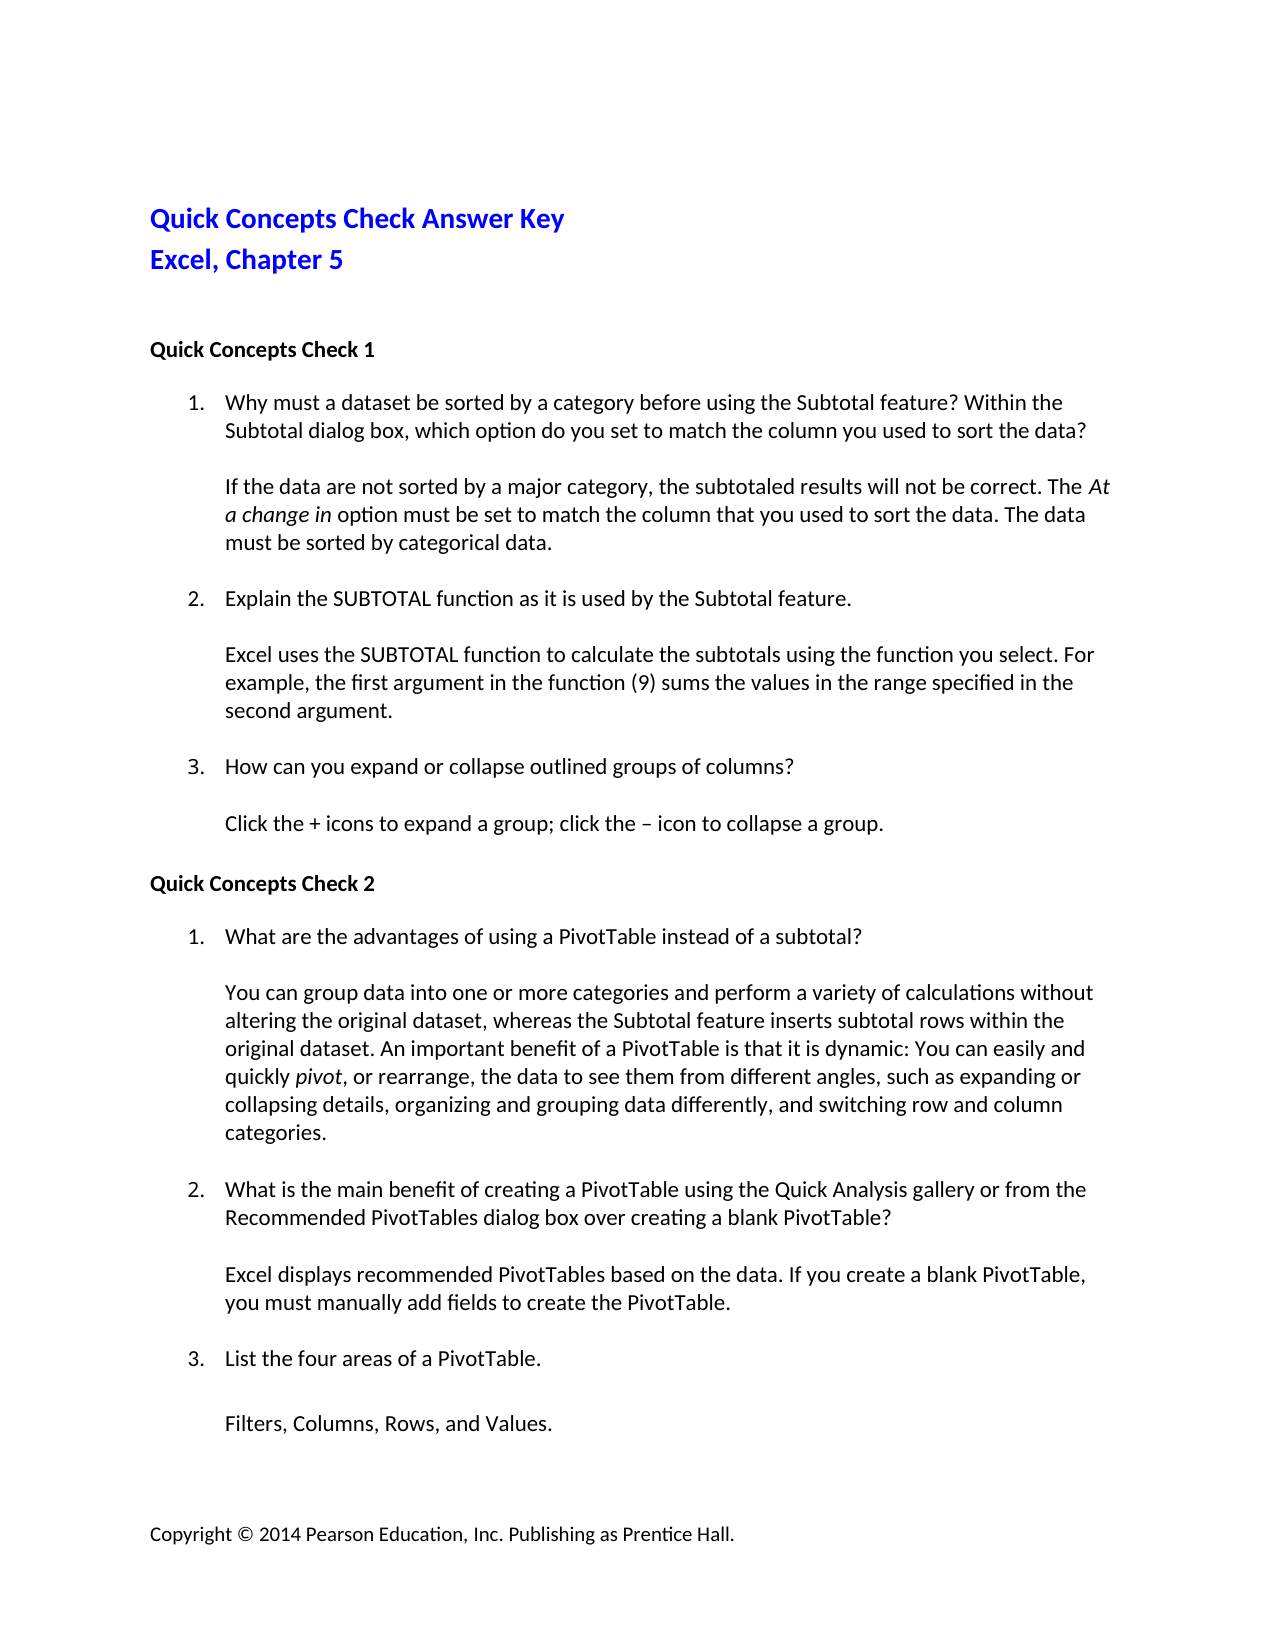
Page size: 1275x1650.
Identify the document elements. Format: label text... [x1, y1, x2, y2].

text Quick Concepts Check 2 [150, 869, 1125, 897]
text Quick Concepts Check 1 [150, 335, 1125, 363]
list List the four areas of a PivotTable. Filters, Columns, Rows, and Values. [187, 1344, 1125, 1437]
list What are the advantages of using a PivotTable instead of a subtotal? You can group data into one or more categories and perform a variety of calculations without altering the original dataset, whereas the Subtotal feature inserts subtotal rows within the original dataset. An important benefit of a PivotTable is that it is dynamic: You can easily and quickly pivot, or rearrange, the data to see them from different angles, such as expanding or collapsing details, organizing and grouping data differently, and switching row and column categories. [187, 922, 1125, 1146]
list What is the main benefit of creating a PivotTable using the Quick Analysis gallery or from the Recommended PivotTables dialog box over creating a blank PivotTable? Excel displays recommended PivotTables based on the data. If you create a blank PivotTable, you must manually add fields to create the PivotTable. [187, 1175, 1125, 1344]
list How can you expand or collapse outlined groups of columns? Click the + icons to expand a group; click the – icon to collapse a group. [187, 752, 1125, 837]
list Explain the SUBTOTAL function as it is used by the Subtotal feature. Excel uses the SUBTOTAL function to calculate the subtotals using the function you select. For example, the first argument in the function (9) sums the values in the range specified in the second argument. [187, 584, 1125, 724]
list Why must a dataset be sorted by a category before using the Subtotal feature? Within the Subtotal dialog box, which option do you set to match the column you used to sort the data? If the data are not sorted by a major category, the subtotaled results will not be correct. The At a change in option must be set to match the column that you used to sort the data. The data must be sorted by categorical data. [187, 388, 1125, 556]
subtitle Quick Concepts Check Answer Key Excel, Chapter 5 [150, 200, 1125, 277]
